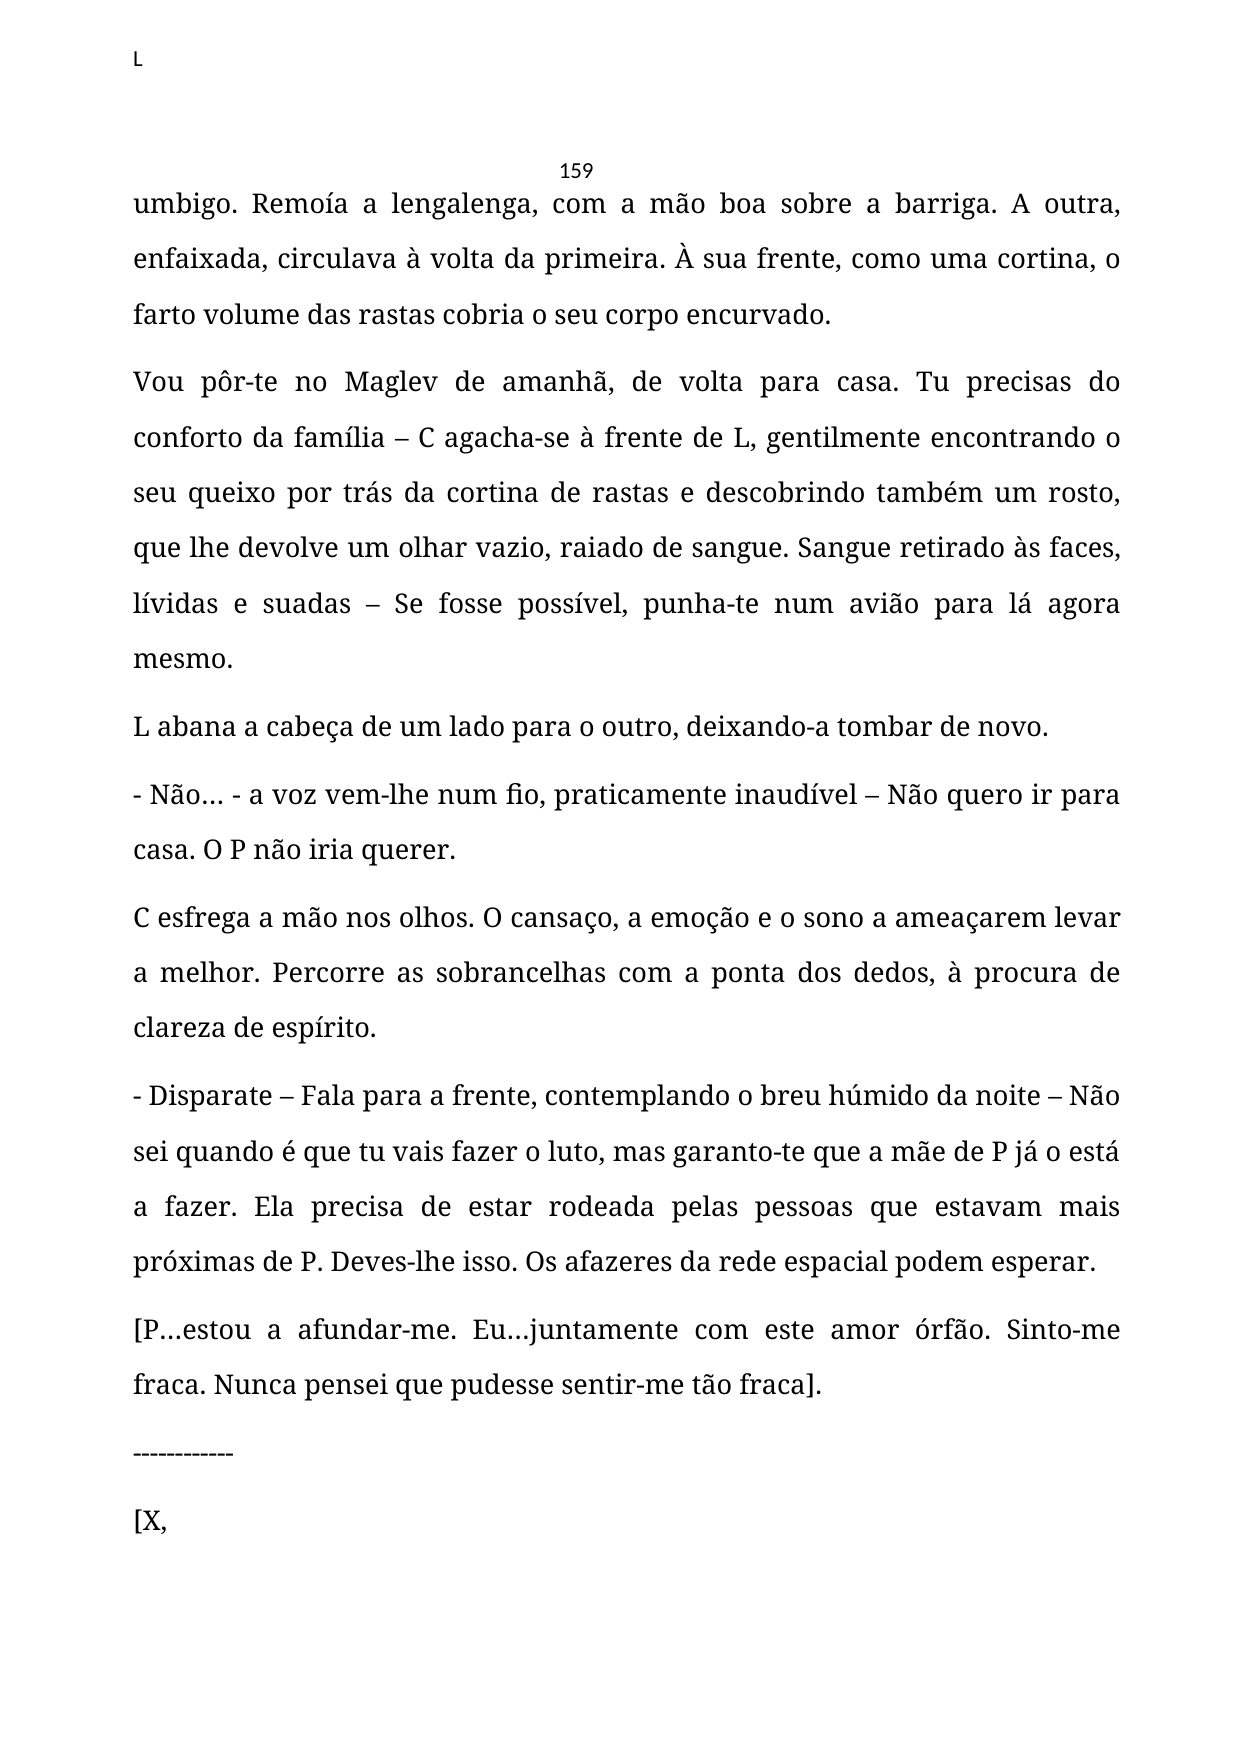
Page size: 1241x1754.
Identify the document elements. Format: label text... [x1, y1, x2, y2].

text ------------ [133, 1433, 1122, 1470]
text L abana a cabeça de um lado para o outro, deixando-a tombar de novo. [133, 707, 1122, 744]
text Vou pôr-te no Maglev de amanhã, de volta para casa. Tu precisas do conforto da família – C agacha-se à frente de L, gentilmente encontrando o seu queixo por trás da cortina de rastas e descobrindo também um rosto, que lhe devolve um olhar vazio, raiado de sangue. Sangue retirado às faces, lívidas e suadas – Se fosse possível, punha-te num avião para lá agora mesmo. [133, 363, 1122, 676]
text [133, 184, 1122, 332]
text - Não… - a voz vem-lhe num fio, praticamente inaudível – Não quero ir para casa. O P não iria querer. [133, 775, 1122, 867]
text - Disparate – Fala para a frente, contemplando o breu húmido da noite – Não sei quando é que tu vais fazer o luto, mas garanto-te que a mãe de P já o está a fazer. Ela precisa de estar rodeada pelas pessoas que estavam mais próximas de P. Deves-lhe isso. Os afazeres da rede espacial podem esperar. [133, 1077, 1122, 1279]
text C esfrega a mão nos olhos. O cansaço, a emoção e o sono a ameaçarem levar a melhor. Percorre as sobrancelhas com a ponta dos dedos, à procura de clareza de espírito. [133, 898, 1122, 1046]
text [X, [133, 1501, 1122, 1538]
text [P…estou a afundar-me. Eu…juntamente com este amor órfão. Sinto-me fraca. Nunca pensei que pudesse sentir-me tão fraca]. [133, 1310, 1122, 1403]
